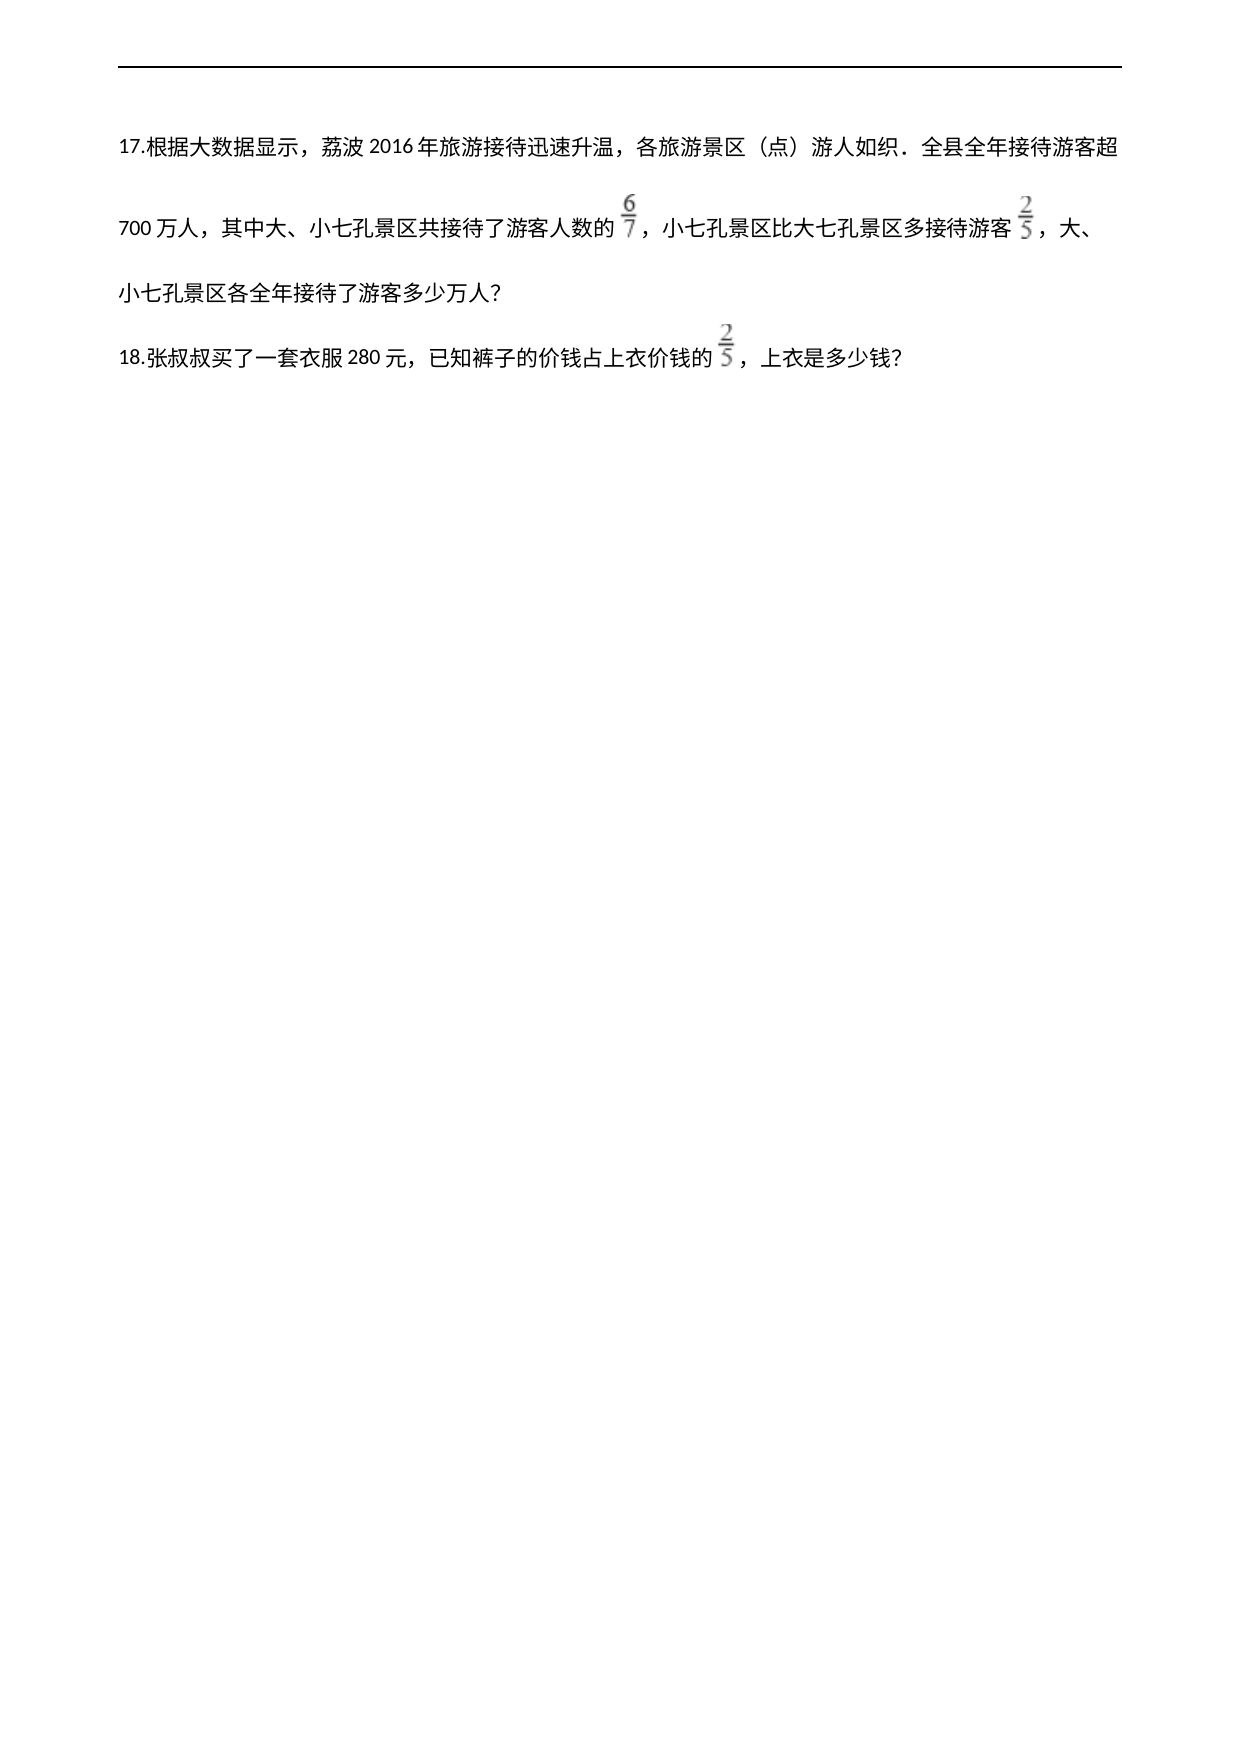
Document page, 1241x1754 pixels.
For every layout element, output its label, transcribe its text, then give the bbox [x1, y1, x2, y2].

picture [620, 194, 641, 239]
picture [1017, 196, 1038, 239]
text 18.张叔叔买了一套衣服280元，已知裤子的价钱占上衣价钱的 ，上衣是多少钱？ [118, 324, 1122, 389]
text 17.根据大数据显示，荔波2016年旅游接待迅速升温，各旅游景区（点）游人如织．全县全年接待游客超700万人，其中大、小七孔景区共接待了游客人数的 ，小七孔景区比大七孔景区多接待游客 ，大、小七孔景区各全年接待了游客多少万人？ [118, 129, 1122, 308]
picture [717, 324, 739, 368]
